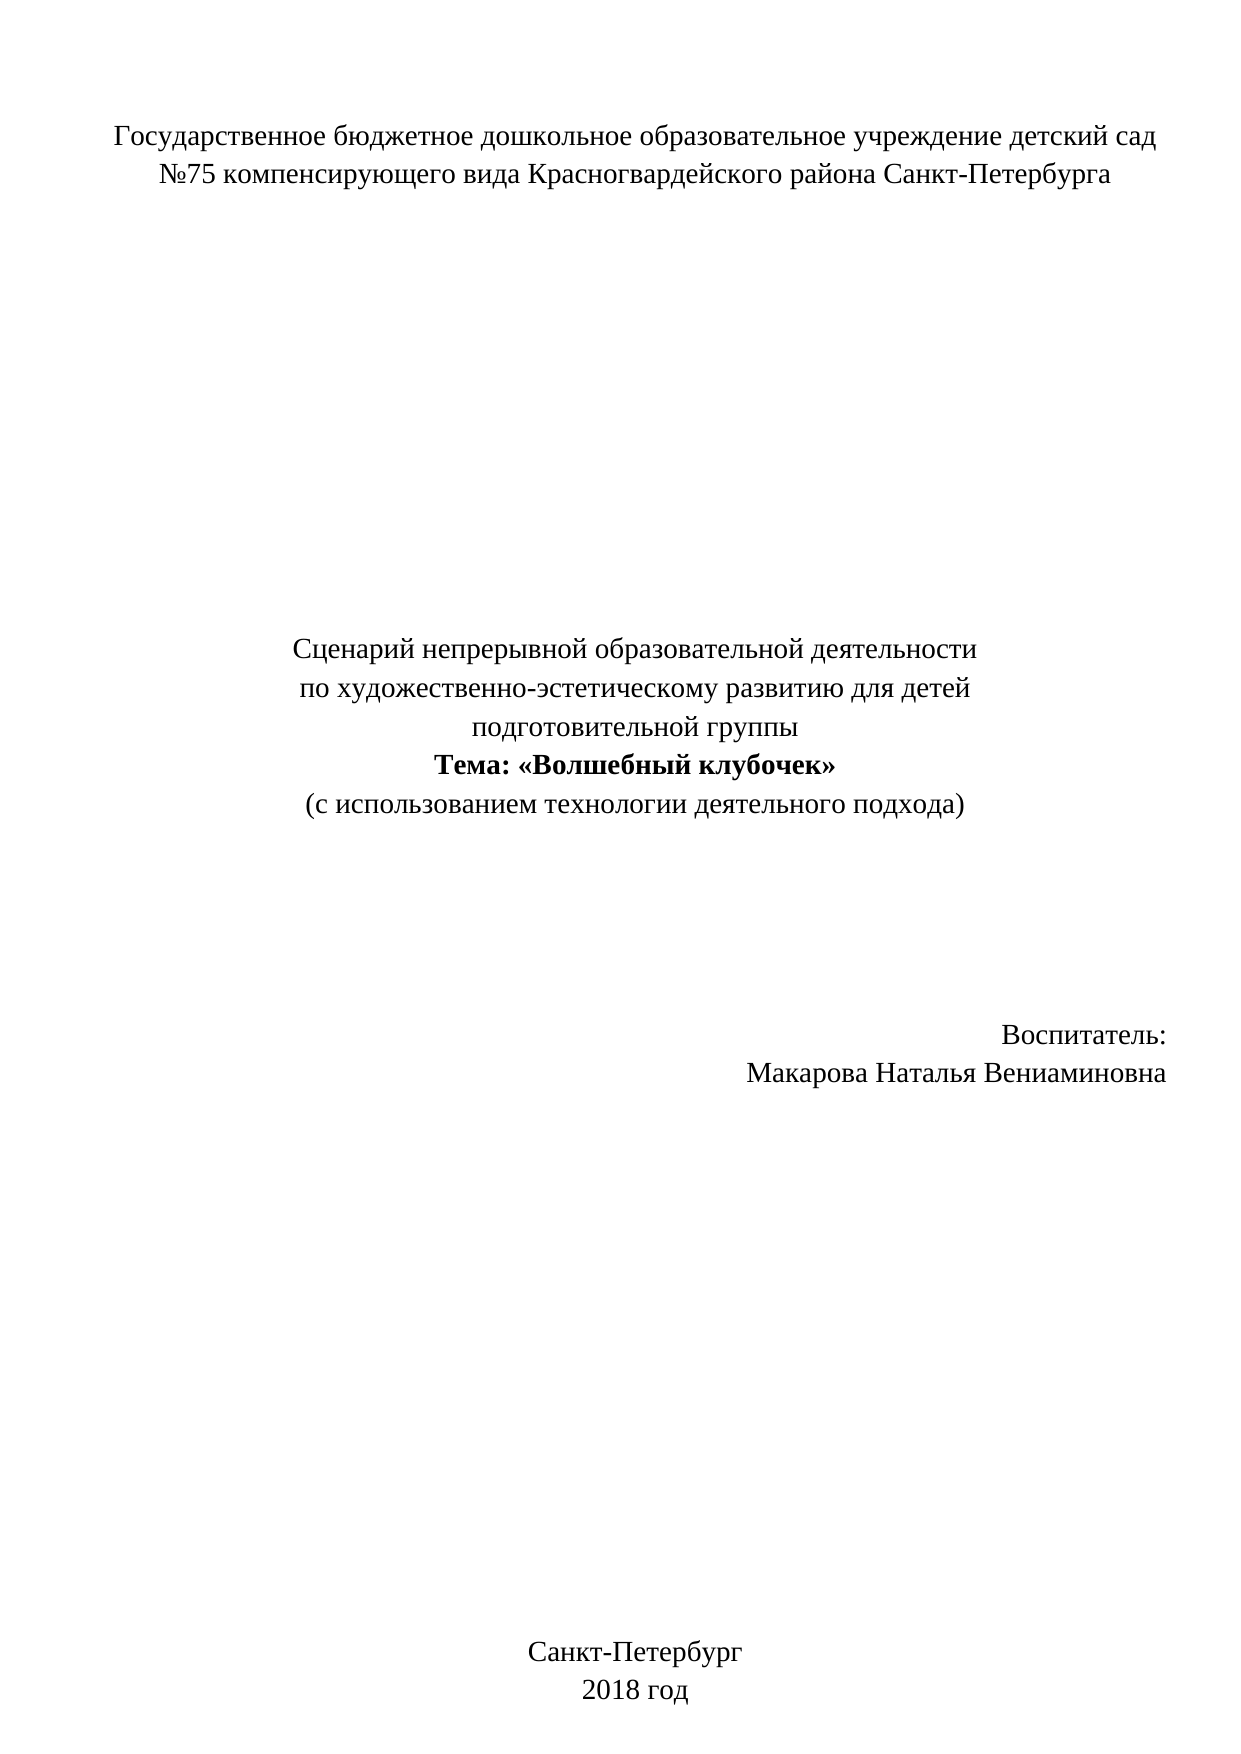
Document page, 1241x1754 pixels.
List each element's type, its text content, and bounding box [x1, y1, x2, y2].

text Макарова Наталья Вениаминовна [103, 1056, 1167, 1089]
text 2018 год [103, 1672, 1167, 1706]
text подготовительной группы [103, 709, 1167, 742]
text Сценарий непрерывной образовательной деятельности [103, 632, 1167, 665]
text (с использованием технологии деятельного подхода) [103, 786, 1167, 819]
text Тема: «Волшебный клубочек» [103, 747, 1167, 781]
text Воспитатель: [103, 1017, 1167, 1051]
text Государственное бюджетное дошкольное образовательное учреждение детский сад №75 компенсирующего вида Красногвардейского района Санкт-Петербурга [103, 118, 1167, 190]
text по художественно-эстетическому развитию для детей [103, 670, 1167, 704]
text Санкт-Петербург [103, 1634, 1167, 1667]
